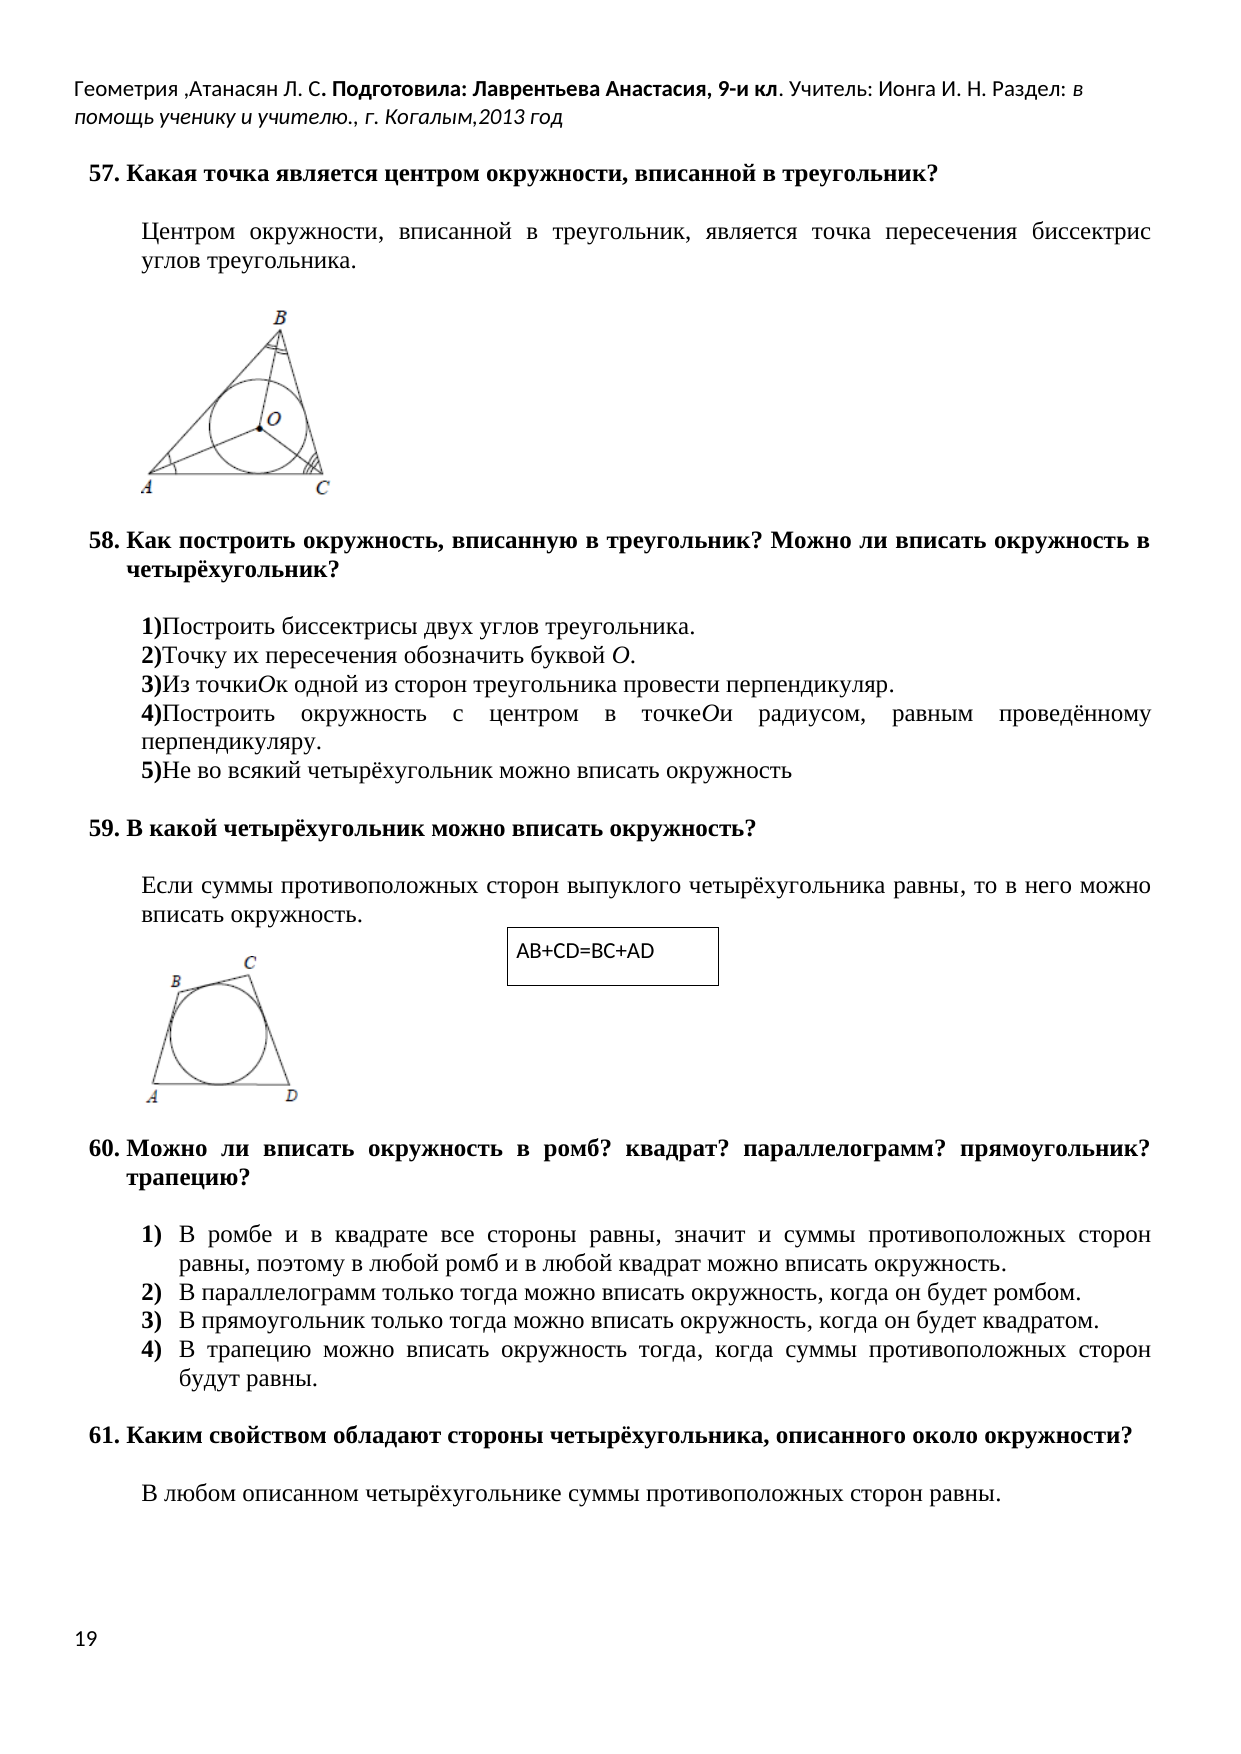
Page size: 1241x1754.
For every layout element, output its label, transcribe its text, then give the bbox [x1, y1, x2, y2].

text 3)Из точкиОк одной из сторон треугольника провести перпендикуляр. [74, 669, 1152, 698]
text 4)Построить окружность с центром в точкеОи радиусом, равным проведённому перпендикуляру. [141, 698, 1152, 755]
list В прямоугольник только тогда можно вписать окружность, когда он будет квадратом. [141, 1305, 1152, 1334]
list В любом описанном четырёхугольнике суммы противоположных сторон равны. [141, 1478, 1152, 1507]
list Как построить окружность, вписанную в треугольник? Можно ли вписать окружность в четырёхугольник? [89, 525, 1152, 583]
list Если суммы противоположных сторон выпуклого четырёхугольника равны, то в него можно вписать окружность. [141, 870, 1152, 928]
text 2)Точку их пересечения обозначить буквой О. [74, 640, 1152, 669]
list В какой четырёхугольник можно вписать окружность? [89, 813, 1152, 841]
text 1)Построить биссектрисы двух углов треугольника. [74, 611, 1152, 640]
list Можно ли вписать окружность в ромб? квадрат? параллелограмм? прямоугольник? трапецию? [89, 1133, 1152, 1190]
list Какая точка является центром окружности, вписанной в треугольник? [89, 158, 1152, 187]
list 5)Не во всякий четырёхугольник можно вписать окружность [141, 755, 1152, 784]
list В ромбе и в квадрате все стороны равны, значит и суммы противоположных сторон равны, поэтому в любой ромб и в любой квадрат можно вписать окружность. [141, 1219, 1152, 1277]
list В трапецию можно вписать окружность тогда, когда суммы противоположных сторон будут равны. [141, 1334, 1152, 1392]
list Каким свойством обладают стороны четырёхугольника, описанного около окружности? [89, 1420, 1152, 1449]
list Центром окружности, вписанной в треугольник, является точка пересечения биссектрис углов треугольника. [141, 216, 1152, 273]
picture [141, 956, 315, 1104]
list В параллелограмм только тогда можно вписать окружность, когда он будет ромбом. [141, 1277, 1152, 1305]
picture [141, 302, 356, 497]
